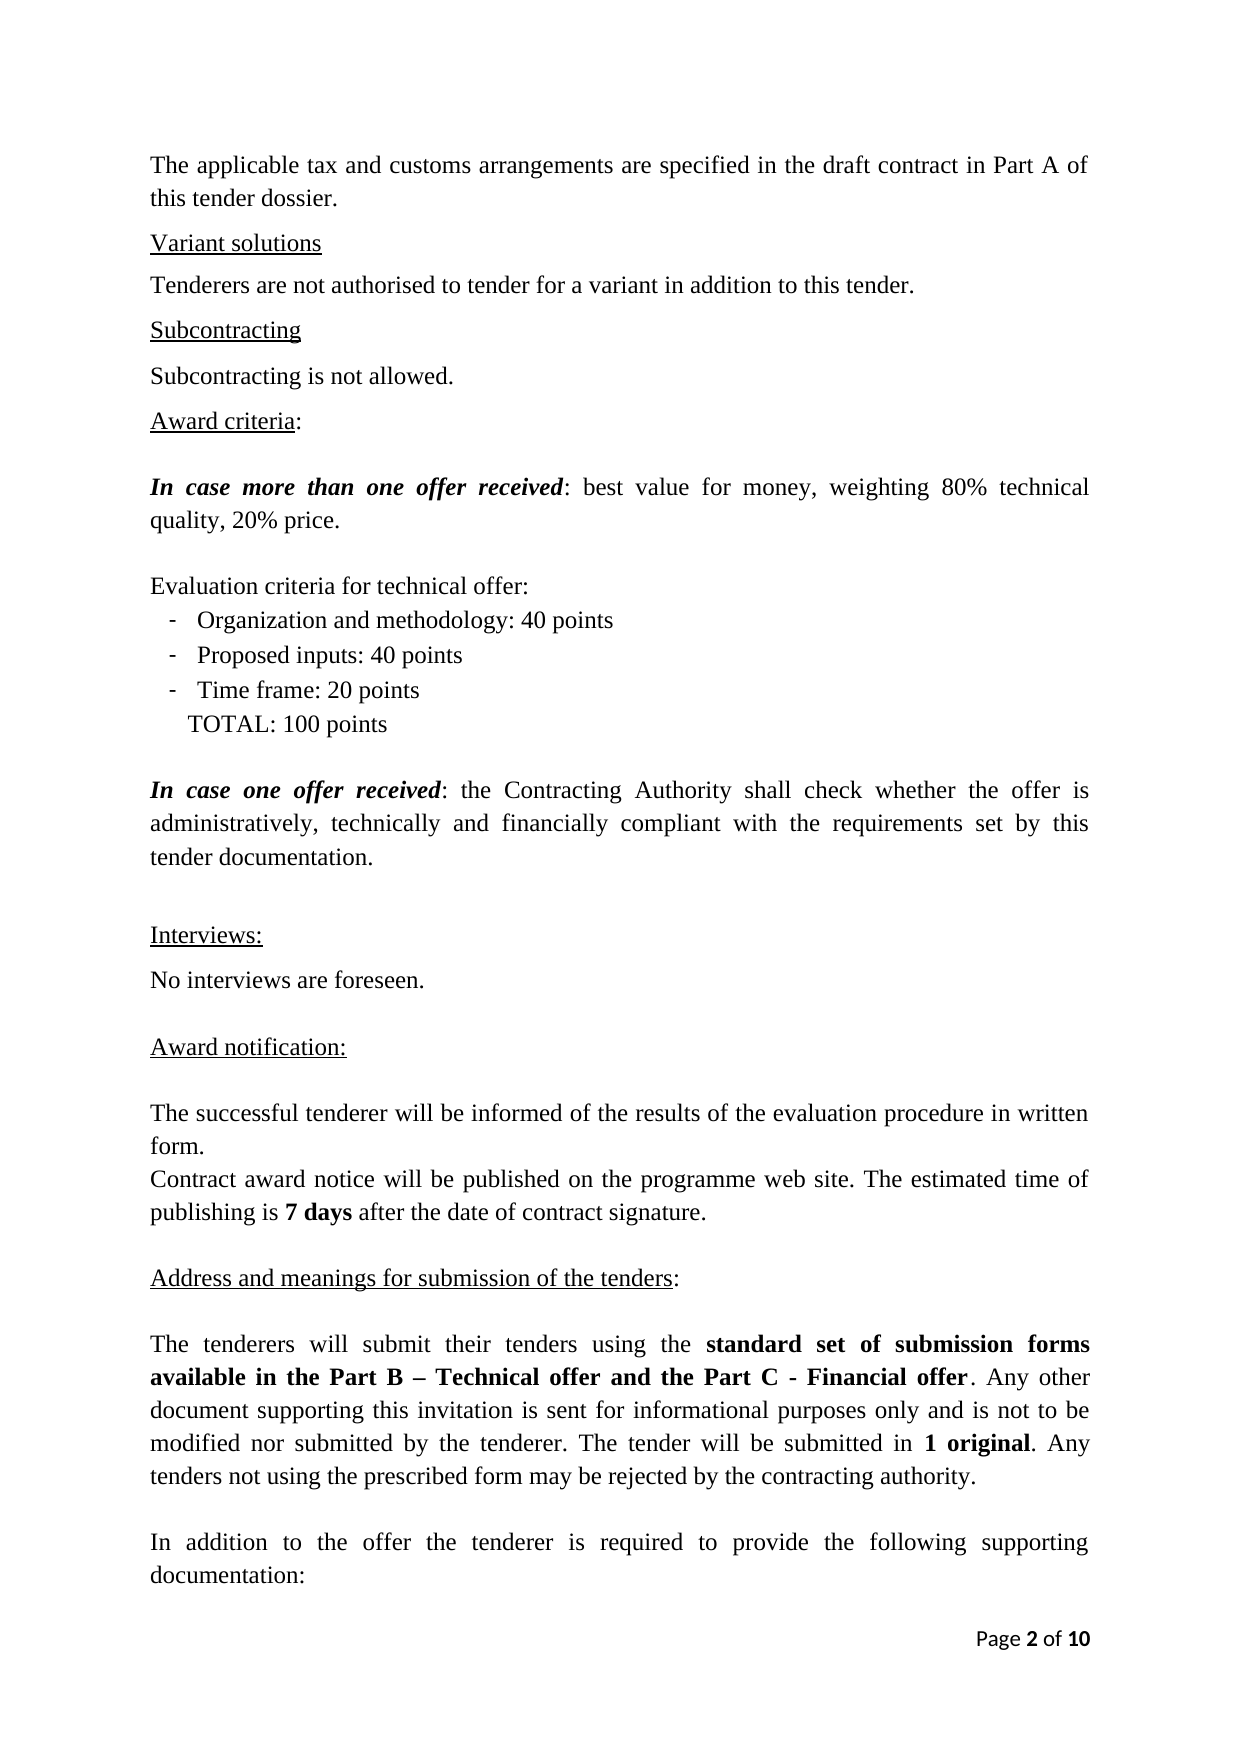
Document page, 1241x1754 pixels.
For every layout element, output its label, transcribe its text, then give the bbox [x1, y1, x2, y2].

list Organization and methodology: 40 points [169, 604, 1090, 635]
text Evaluation criteria for technical offer: [150, 571, 1090, 600]
text Variant solutions [150, 228, 1090, 257]
text TOTAL: 100 points [150, 709, 1090, 738]
text Interviews: [150, 920, 1090, 949]
text Tenderers are not authorised to tender for a variant in addition to this tender. [150, 270, 1090, 298]
text The tenderers will submit their tenders using the standard set of submission forms available in the Part B – Technical offer and the Part C - Financial offer. Any other document supporting this invitation is sent for informational purposes only and is not to be modified nor submitted by the tenderer. The tender will be submitted in 1 original. Any tenders not using the prescribed form may be rejected by the contracting authority. [150, 1329, 1090, 1490]
text The applicable tax and customs arrangements are specified in the draft contract in Part A of this tender dossier. [150, 150, 1090, 212]
text In addition to the offer the tenderer is required to provide the following supporting documentation: [150, 1527, 1090, 1589]
list Award notification: [150, 1032, 1090, 1060]
text Address and meanings for submission of the tenders: [150, 1263, 1090, 1292]
text In case more than one offer received: best value for money, weighting 80% technical quality, 20% price. [150, 472, 1090, 534]
text In case one offer received: the Contracting Authority shall check whether the offer is administratively, technically and financially compliant with the requirements set by this tender documentation. [150, 776, 1090, 870]
text Subcontracting [150, 315, 1090, 344]
text Award criteria: [150, 406, 1090, 435]
text Contract award notice will be published on the programme web site. The estimated time of publishing is 7 days after the date of contract signature. [150, 1164, 1090, 1226]
list Proposed inputs: 40 points [169, 639, 1090, 670]
text Subcontracting is not allowed. [150, 361, 1090, 389]
list No interviews are foreseen. [150, 966, 1090, 994]
text The successful tenderer will be informed of the results of the evaluation procedure in written form. [150, 1098, 1090, 1159]
list Time frame: 20 points [169, 674, 1090, 705]
